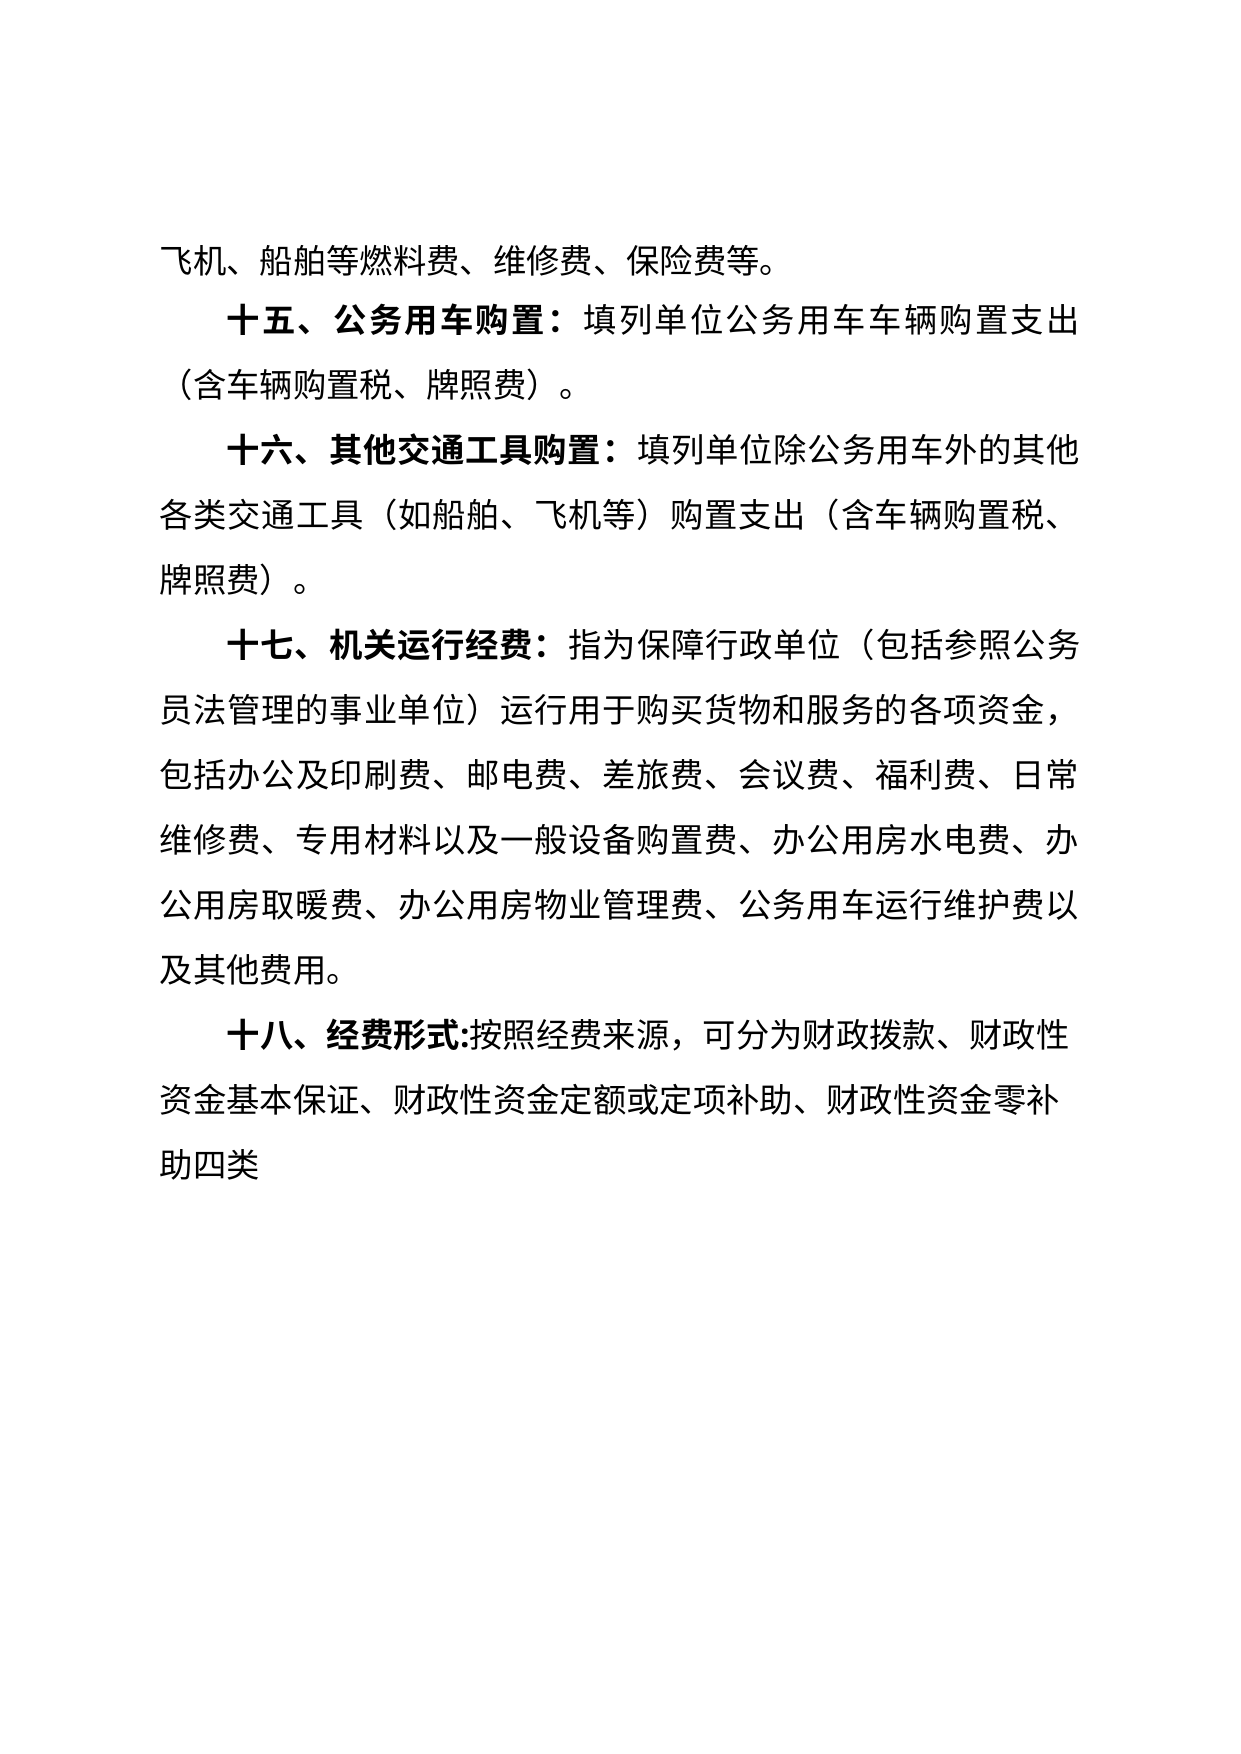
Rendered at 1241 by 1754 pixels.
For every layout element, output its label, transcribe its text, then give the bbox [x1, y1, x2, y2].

text 十八、经费形式:按照经费来源，可分为财政拨款、财政性资金基本保证、财政性资金定额或定项补助、财政性资金零补助四类 [159, 1000, 1081, 1195]
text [159, 227, 1081, 285]
text 十七、机关运行经费：指为保障行政单位（包括参照公务员法管理的事业单位）运行用于购买货物和服务的各项资金，包括办公及印刷费、邮电费、差旅费、会议费、福利费、日常维修费、专用材料以及一般设备购置费、办公用房水电费、办公用房取暖费、办公用房物业管理费、公务用车运行维护费以及其他费用。 [159, 610, 1081, 1000]
text 十六、其他交通工具购置：填列单位除公务用车外的其他各类交通工具（如船舶、飞机等）购置支出（含车辆购置税、牌照费）。 [159, 415, 1081, 610]
text 十五、公务用车购置：填列单位公务用车车辆购置支出（含车辆购置税、牌照费）。 [159, 285, 1081, 415]
